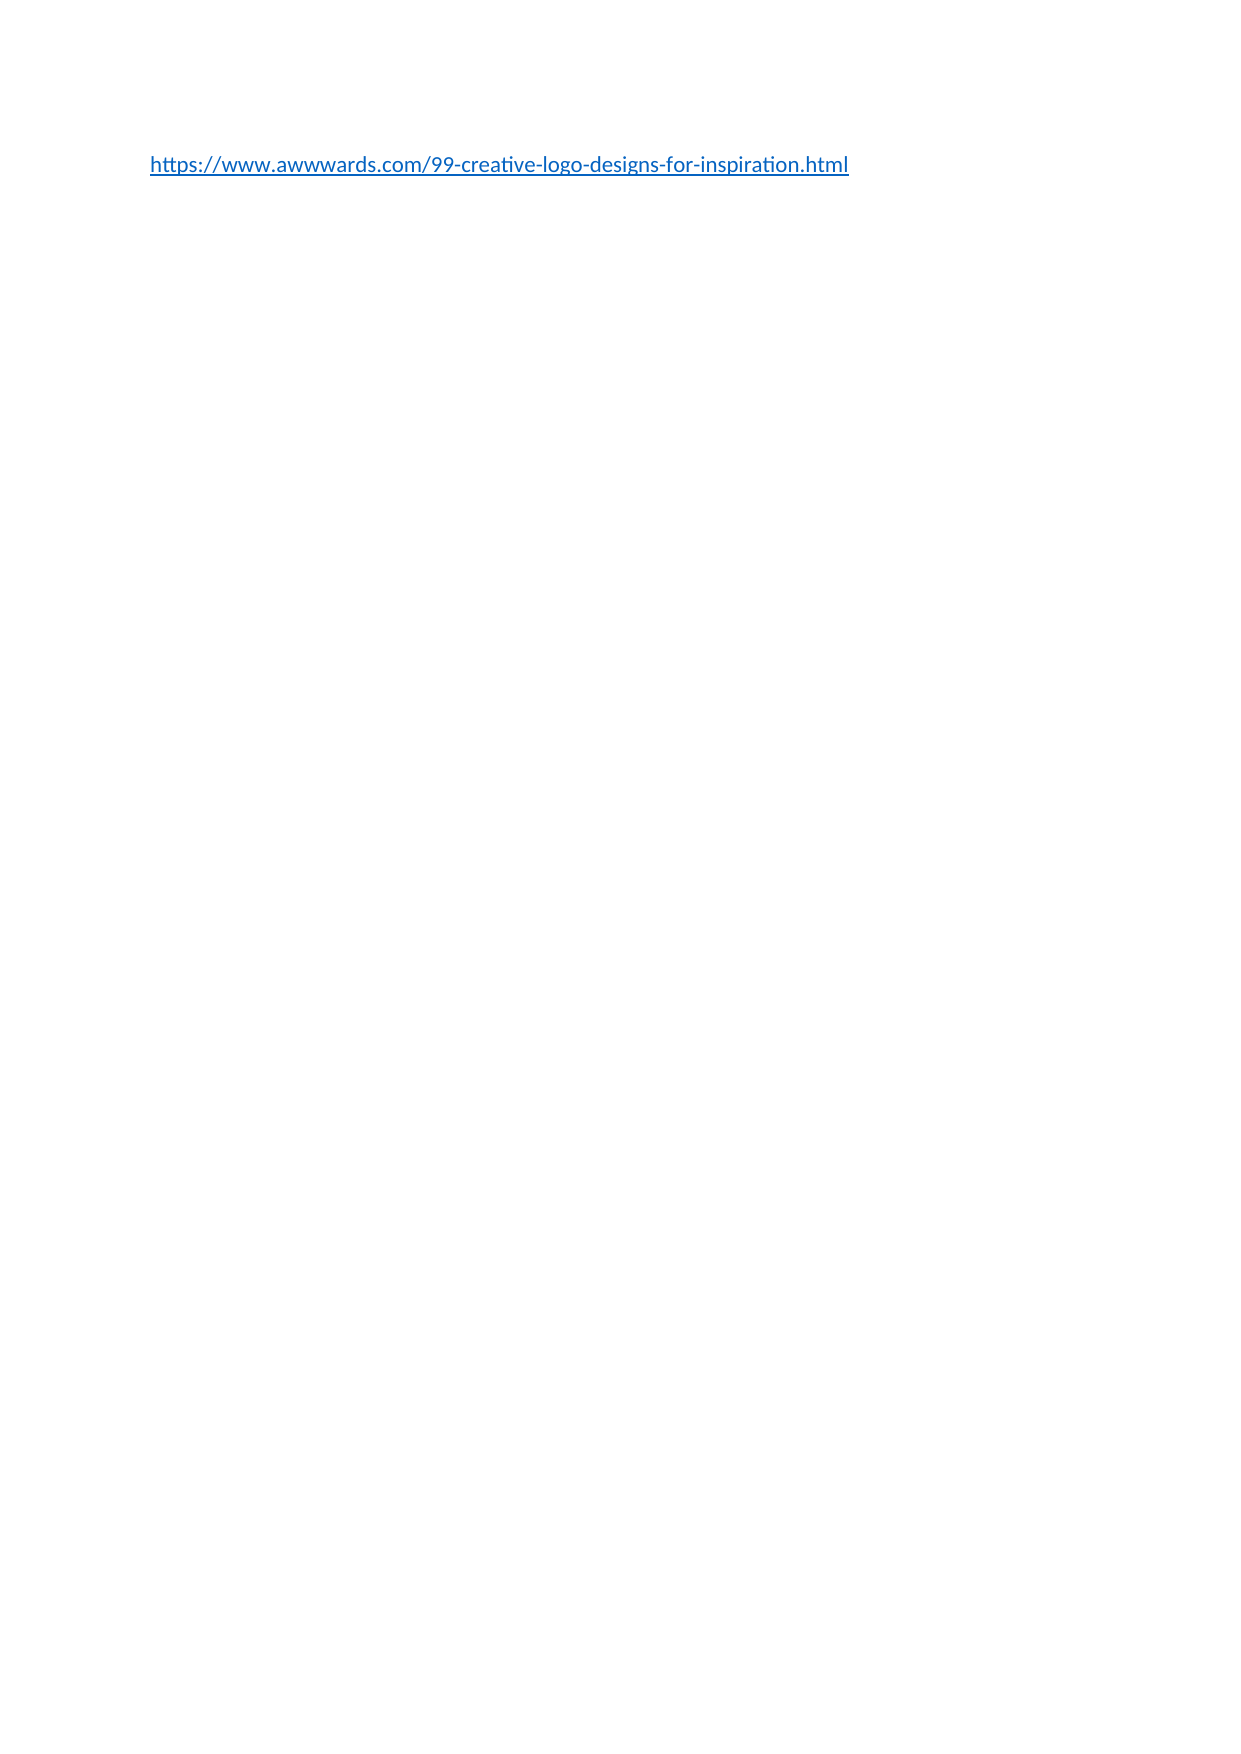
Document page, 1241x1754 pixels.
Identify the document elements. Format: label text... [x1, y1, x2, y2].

text https://www.awwwards.com/99-creative-logo-designs-for-inspiration.html [150, 150, 1090, 178]
